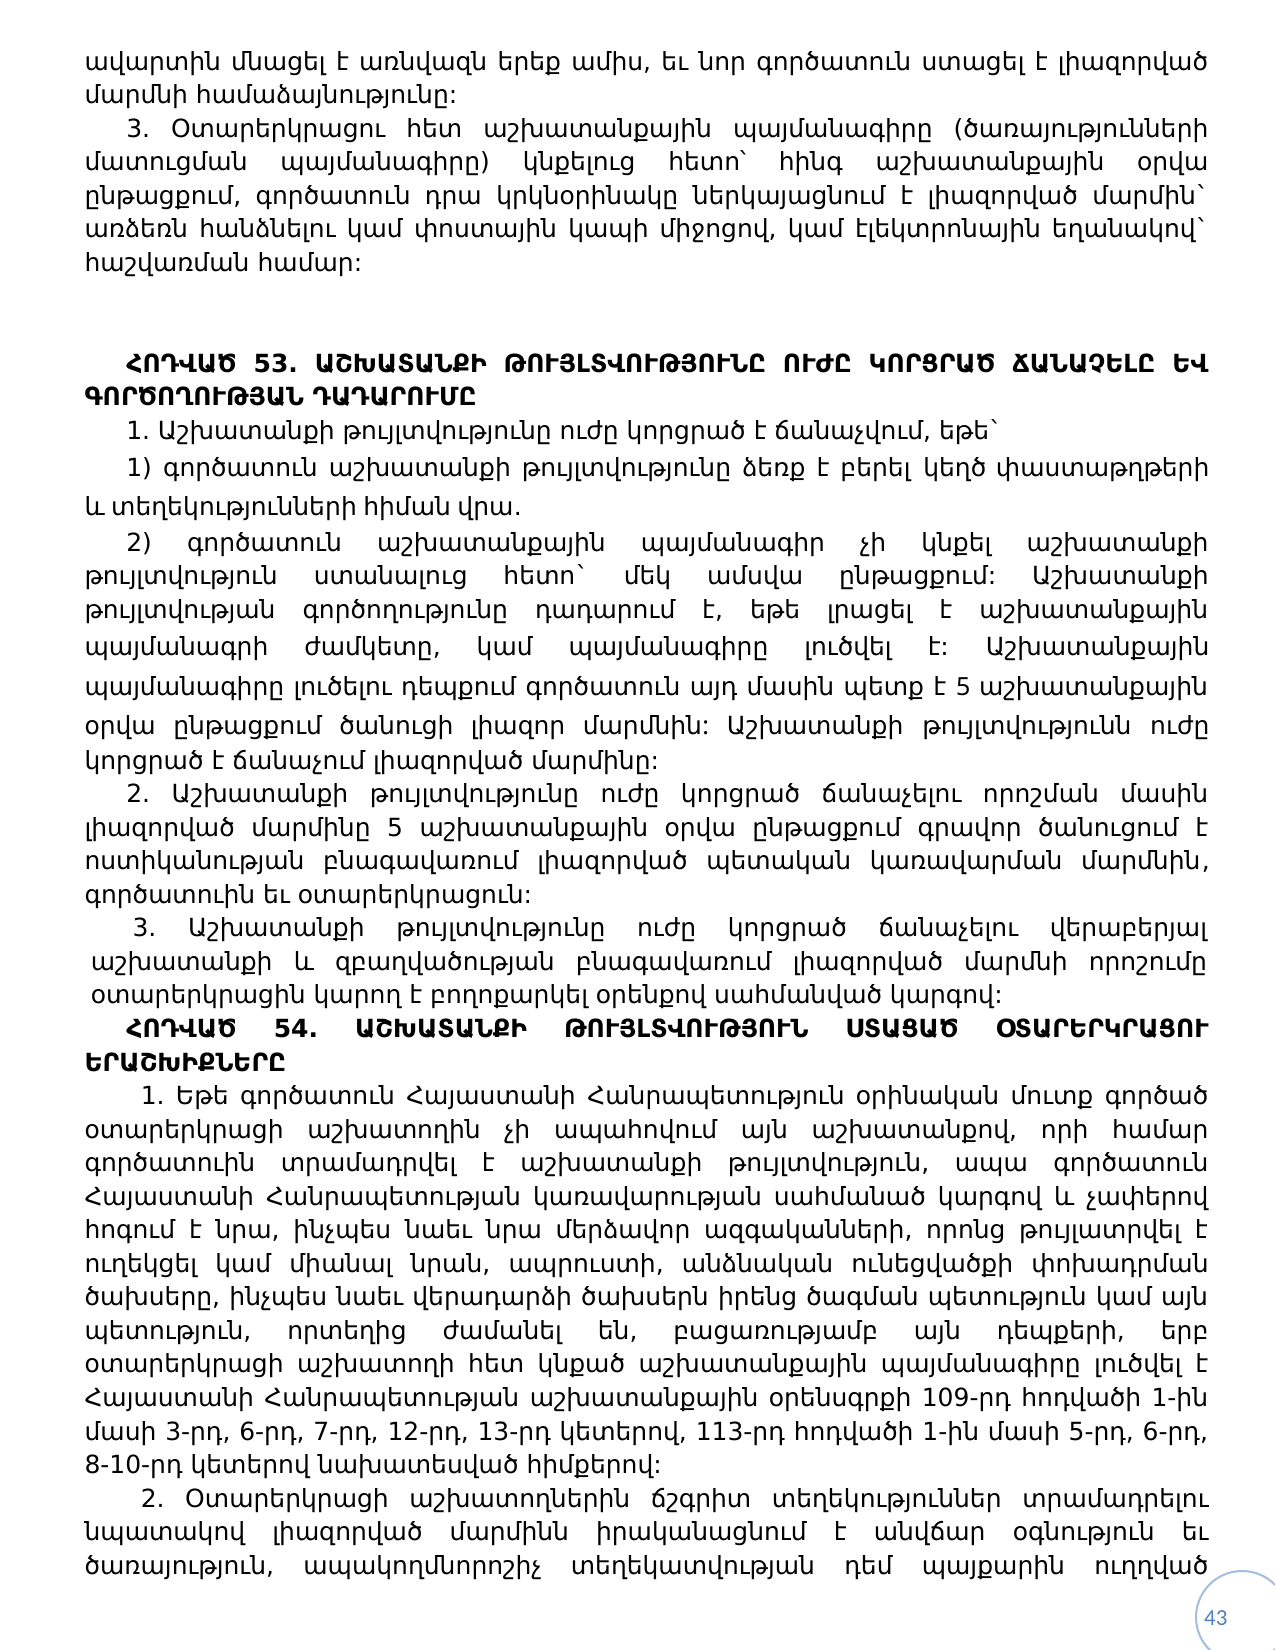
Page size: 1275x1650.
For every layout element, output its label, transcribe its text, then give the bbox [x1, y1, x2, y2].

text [84, 1484, 1209, 1580]
text 1. Աշխատանքի թույլտվությունը ուժը կորցրած է ճանաչվում, եթե` [84, 416, 1209, 445]
text 2. Աշխատանքի թույլտվությունը ուժը կորցրած ճանաչելու որոշման մասին լիազորված մարմինը 5 աշխատանքային օրվա ընթացքում գրավոր ծանուցում է ոստիկանության բնագավառում լիազորված պետական կառավարման մարմնին, գործատուին եւ օտարերկրացուն: [84, 779, 1209, 909]
text ՀՈԴՎԱԾ 54. ԱՇԽԱՏԱՆՔԻ ԹՈՒՅԼՏՎՈՒԹՅՈՒՆ ՍՏԱՑԱԾ ՕՏԱՐԵՐԿՐԱՑՈՒ ԵՐԱՇԽԻՔՆԵՐԸ [84, 1014, 1209, 1077]
text 1) գործատուն աշխատանքի թույլտվությունը ձեռք է բերել կեղծ փաստաթղթերի և տեղեկությունների հիման վրա. [84, 449, 1209, 523]
text 1. Եթե գործատուն Հայաստանի Հանրապետություն օրինական մուտք գործած օտարերկրացի աշխատողին չի ապահովում այն աշխատանքով, որի համար գործատուին տրամադրվել է աշխատանքի թույլտվություն, ապա գործատուն Հայաստանի Հանրապետության կառավարության սահմանած կարգով և չափերով հոգում է նրա, ինչպես նաեւ նրա մերձավոր ազգականների, որոնց թույլատրվել է ուղեկցել կամ միանալ նրան, ապրուստի, անձնական ունեցվածքի փոխադրման ծախսերը, ինչպես նաեւ վերադարձի ծախսերն իրենց ծագման պետություն կամ այն պետություն, որտեղից ժամանել են, բացառությամբ այն դեպքերի, երբ օտարերկրացի աշխատողի հետ կնքած աշխատանքային պայմանագիրը լուծվել է Հայաստանի Հանրապետության աշխատանքային օրենսգրքի 109-րդ հոդվածի 1-ին մասի 3-րդ, 6-րդ, 7-րդ, 12-րդ, 13-րդ կետերով, 113-րդ հոդվածի 1-ին մասի 5-րդ, 6-րդ, 8-10-րդ կետերով նախատեսված հիմքերով: [84, 1081, 1209, 1479]
text ՀՈԴՎԱԾ 53. ԱՇԽԱՏԱՆՔԻ ԹՈՒՅԼՏՎՈՒԹՅՈՒՆԸ ՈՒԺԸ ԿՈՐՑՐԱԾ ՃԱՆԱՉԵԼԸ ԵՎ ԳՈՐԾՈՂՈՒԹՅԱՆ ԴԱԴԱՐՈՒՄԸ [84, 349, 1209, 411]
text 2) գործատուն աշխատանքային պայմանագիր չի կնքել աշխատանքի թույլտվություն ստանալուց հետո` մեկ ամսվա ընթացքում: Աշխատանքի թույլտվության գործողությունը դադարում է, եթե լրացել է աշխատանքային պայմանագրի ժամկետը, կամ պայմանագիրը լուծվել է: Աշխատանքային պայմանագիրը լուծելու դեպքում գործատուն այդ մասին պետք է 5 աշխատանքային օրվա ընթացքում ծանուցի լիազոր մարմնին: Աշխատանքի թույլտվությունն ուժը կորցրած է ճանաչում լիազորված մարմինը: [84, 702, 1209, 775]
text 3. Աշխատանքի թույլտվությունը ուժը կորցրած ճանաչելու վերաբերյալ աշխատանքի և զբաղվածության բնագավառում լիազորված մարմնի որոշումը օտարերկրացին կարող է բողոքարկել օրենքով սահմանված կարգով: [91, 913, 1208, 1010]
text 2) գործատուն աշխատանքային պայմանագիր չի կնքել աշխատանքի թույլտվություն ստանալուց հետո` մեկ ամսվա ընթացքում: Աշխատանքի թույլտվության գործողությունը դադարում է, եթե լրացել է աշխատանքային պայմանագրի ժամկետը, կամ պայմանագիրը լուծվել է: Աշխատանքային պայմանագիրը լուծելու դեպքում գործատուն այդ մասին պետք է 5 աշխատանքային օրվա ընթացքում ծանուցի լիազոր մարմնին: Աշխատանքի թույլտվությունն ուժը կորցրած է ճանաչում լիազորված մարմինը: [84, 528, 1209, 668]
text 3. Օտարերկրացու հետ աշխատանքային պայմանագիրը (ծառայությունների մատուցման պայմանագիրը) կնքելուց հետո՝ հինգ աշխատանքային օրվա ընթացքում, գործատուն դրա կրկնօրինակը ներկայացնում է լիազորված մարմին` առձեռն հանձնելու կամ փոստային կապի միջոցով, կամ էլեկտրոնային եղանակով` հաշվառման համար: [84, 114, 1209, 277]
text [84, 47, 1209, 109]
